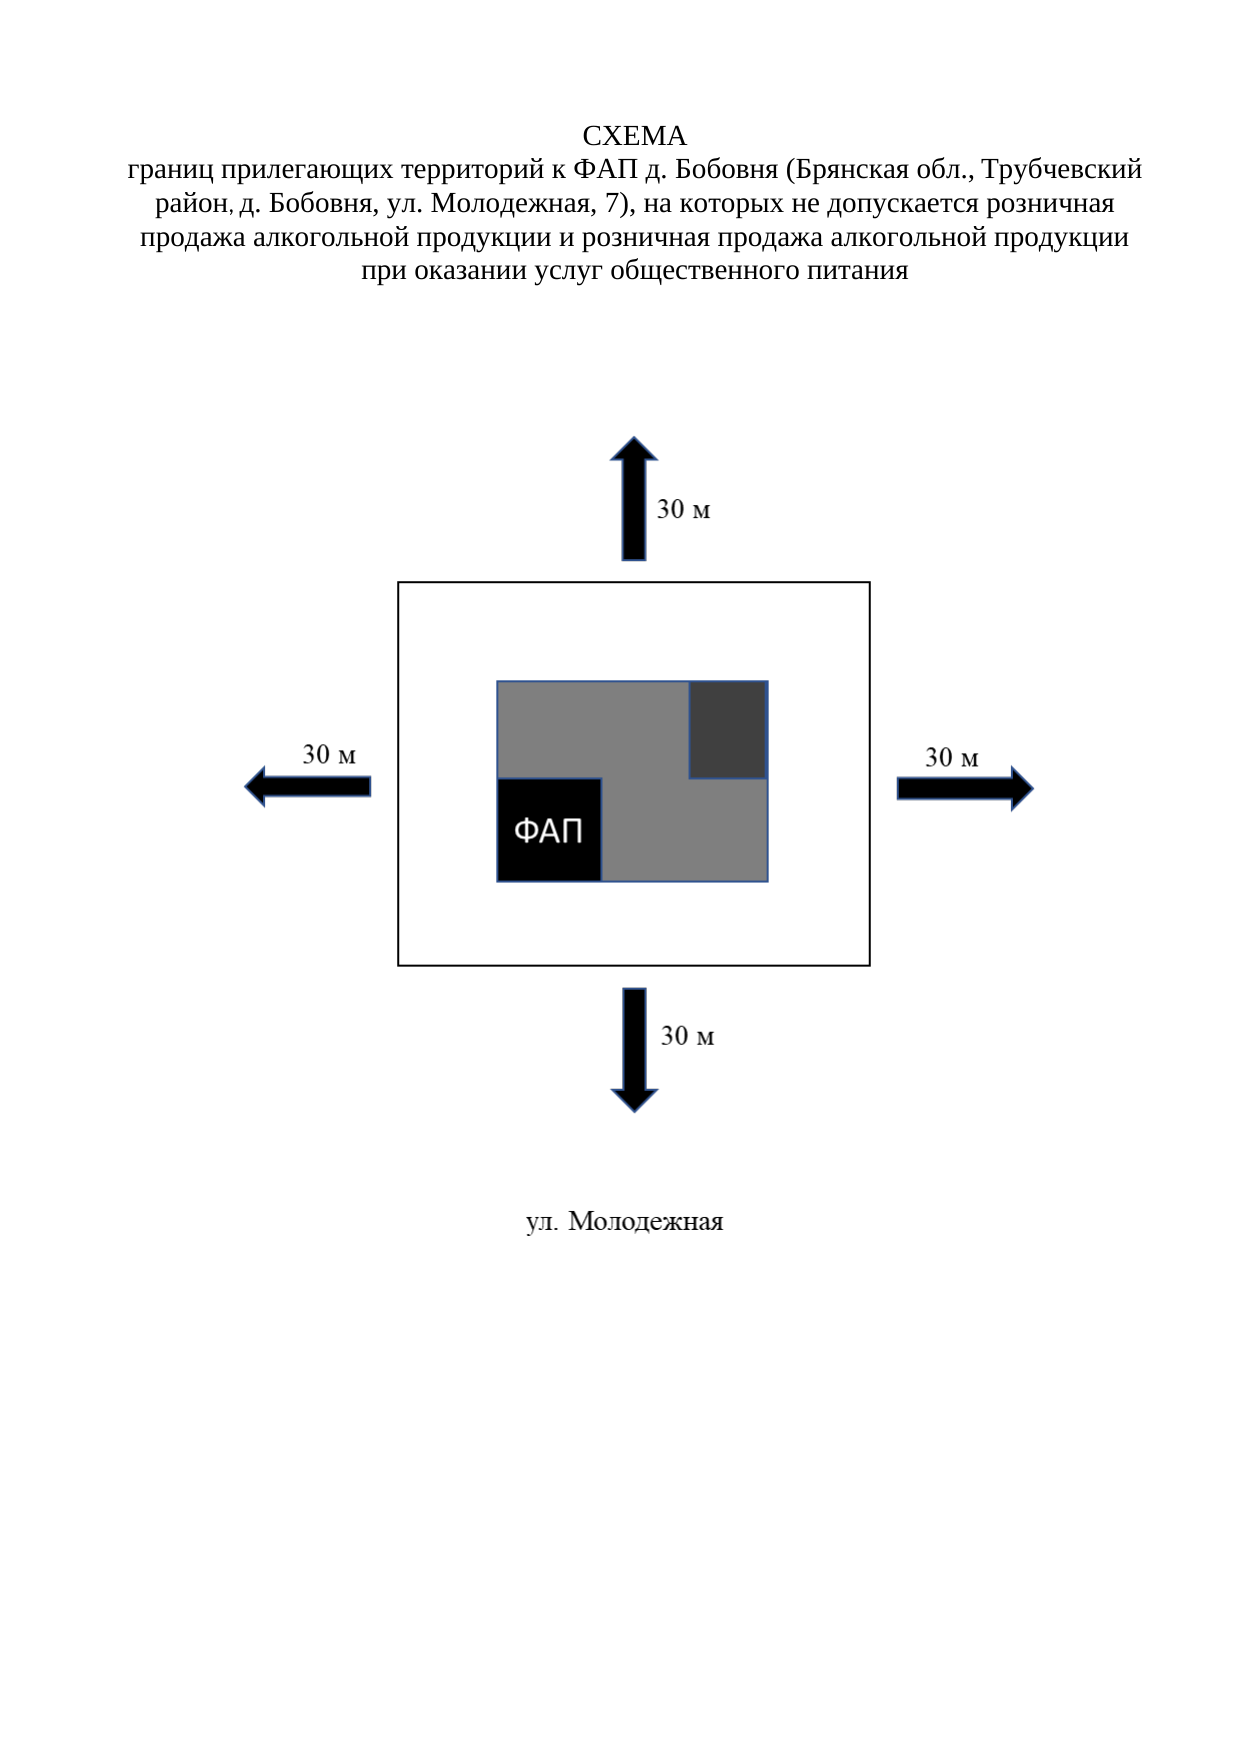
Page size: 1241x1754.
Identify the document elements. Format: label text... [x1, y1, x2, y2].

picture [197, 401, 1072, 1259]
text СХЕМА [118, 118, 1152, 152]
text границ прилегающих территорий к ФАП д. Бобовня (Брянская обл., Трубчевский район, д. Бобовня, ул. Молодежная, 7), на которых не допускается розничная продажа алкогольной продукции и розничная продажа алкогольной продукции при оказании услуг общественного питания [118, 152, 1152, 286]
